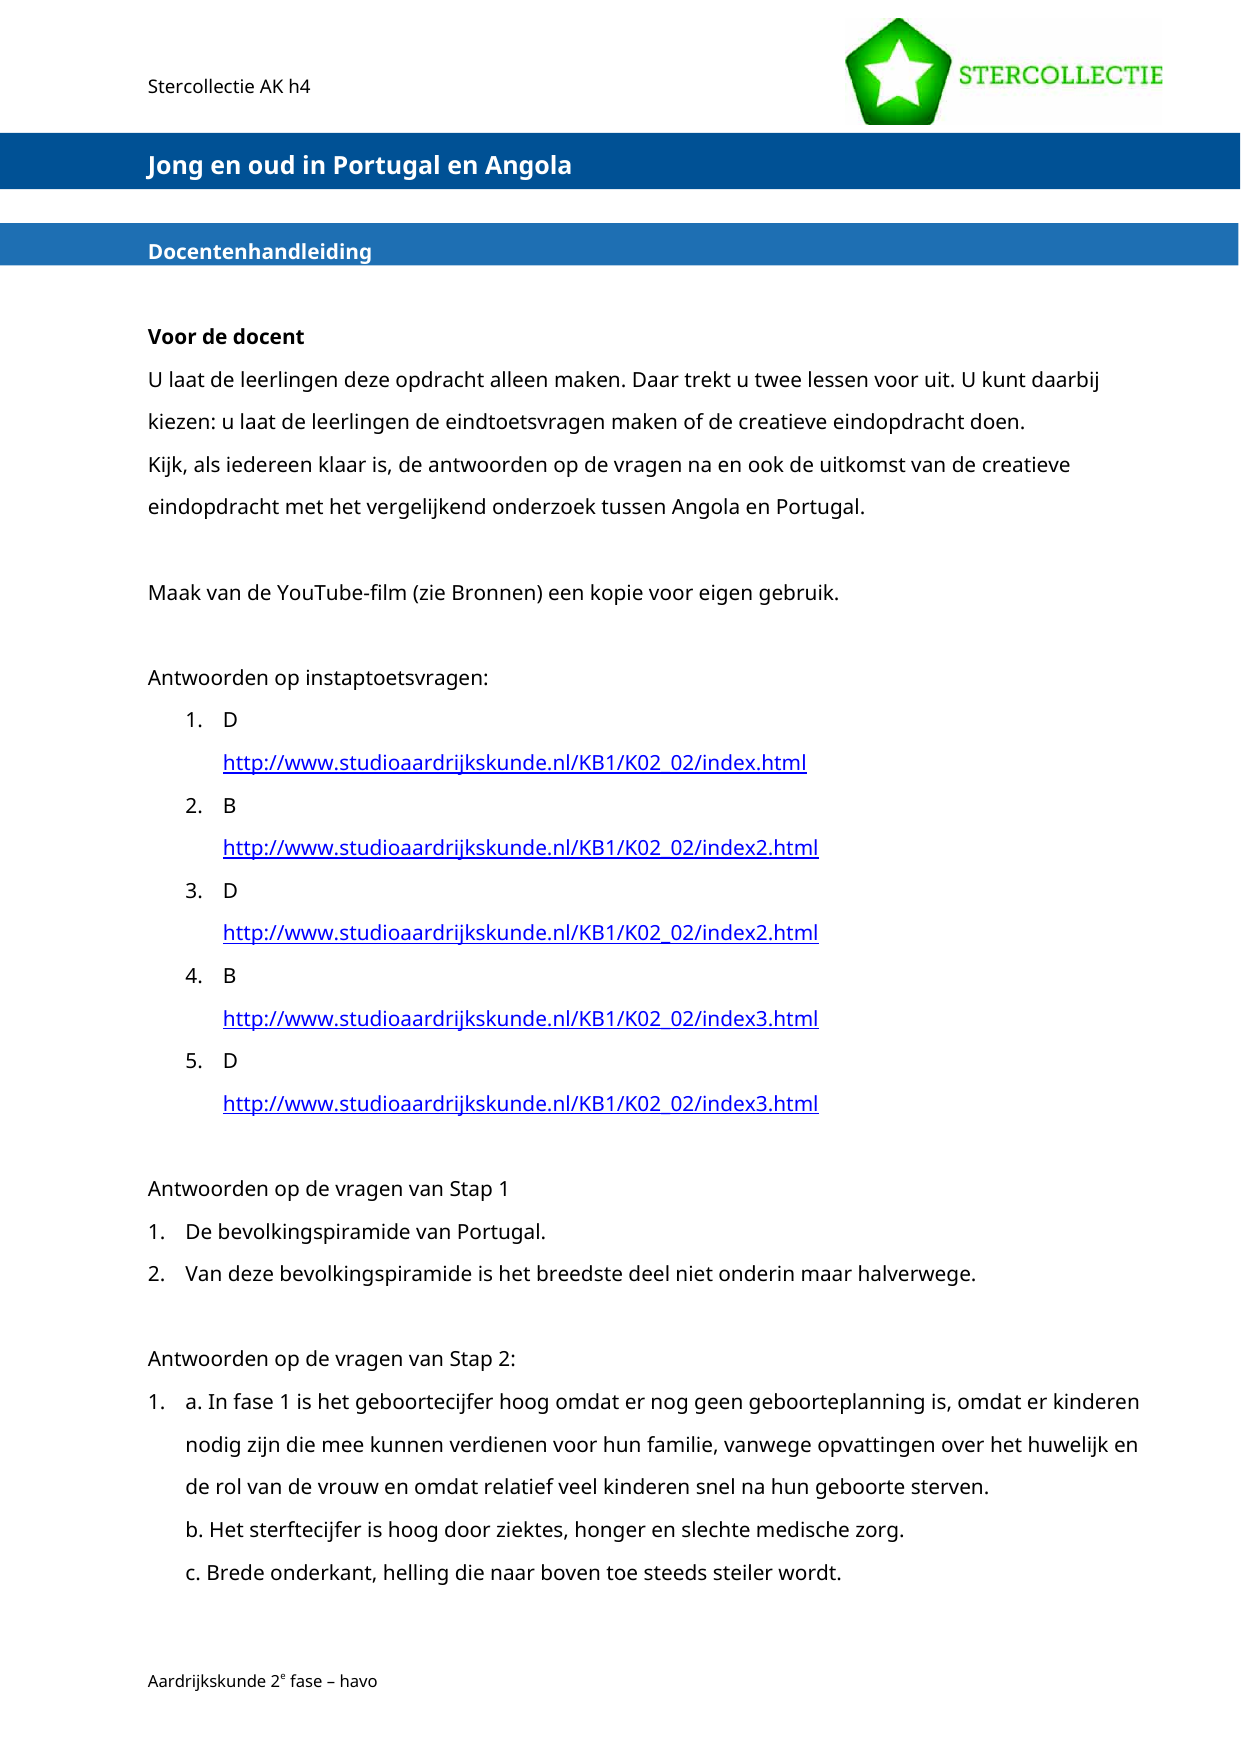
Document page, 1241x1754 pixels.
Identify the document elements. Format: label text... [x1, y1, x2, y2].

list D [185, 706, 1162, 734]
list http://www.studioaardrijkskunde.nl/KB1/K02_02/index.html [223, 748, 1162, 777]
text U laat de leerlingen deze opdracht alleen maken. Daar trekt u twee lessen voor uit. U kunt daarbij kiezen: u laat de leerlingen de eindtoetsvragen maken of de creatieve eindopdracht doen. [148, 365, 1162, 436]
text Jong en oud in Portugal en Angola [148, 148, 1162, 182]
list http://www.studioaardrijkskunde.nl/KB1/K02_02/index3.html [223, 1004, 1162, 1032]
list B [185, 961, 1162, 989]
list http://www.studioaardrijkskunde.nl/KB1/K02_02/index3.html [223, 1089, 1162, 1117]
list D [185, 1046, 1162, 1075]
list Van deze bevolkingspiramide is het breedste deel niet onderin maar halverwege. [148, 1259, 1162, 1288]
list http://www.studioaardrijkskunde.nl/KB1/K02_02/index2.html [223, 833, 1162, 862]
text Maak van de YouTube-film (zie Bronnen) een kopie voor eigen gebruik. [148, 578, 1162, 606]
list D [185, 876, 1162, 904]
text Antwoorden op de vragen van Stap 1 [148, 1174, 1162, 1203]
list c. Brede onderkant, helling die naar boven toe steeds steiler wordt. [185, 1558, 1162, 1586]
text Kijk, als iedereen klaar is, de antwoorden op de vragen na en ook de uitkomst van de creatieve eindopdracht met het vergelijkend onderzoek tussen Angola en Portugal. [148, 450, 1162, 521]
list B [185, 791, 1162, 819]
text Docentenhandleiding [148, 237, 1162, 265]
list http://www.studioaardrijkskunde.nl/KB1/K02_02/index2.html [223, 918, 1162, 947]
list a. In fase 1 is het geboortecijfer hoog omdat er nog geen geboorteplanning is, omdat er kinderen nodig zijn die mee kunnen verdienen voor hun familie, vanwege opvattingen over het huwelijk en de rol van de vrouw en omdat relatief veel kinderen snel na hun geboorte sterven. b. Het sterftecijfer is hoog door ziektes, honger en slechte medische zorg. [148, 1387, 1162, 1543]
list De bevolkingspiramide van Portugal. [148, 1217, 1162, 1245]
picture [845, 18, 1163, 125]
text Voor de docent [148, 322, 1162, 351]
text Antwoorden op instaptoetsvragen: [148, 663, 1162, 691]
text Antwoorden op de vragen van Stap 2: [148, 1344, 1162, 1373]
